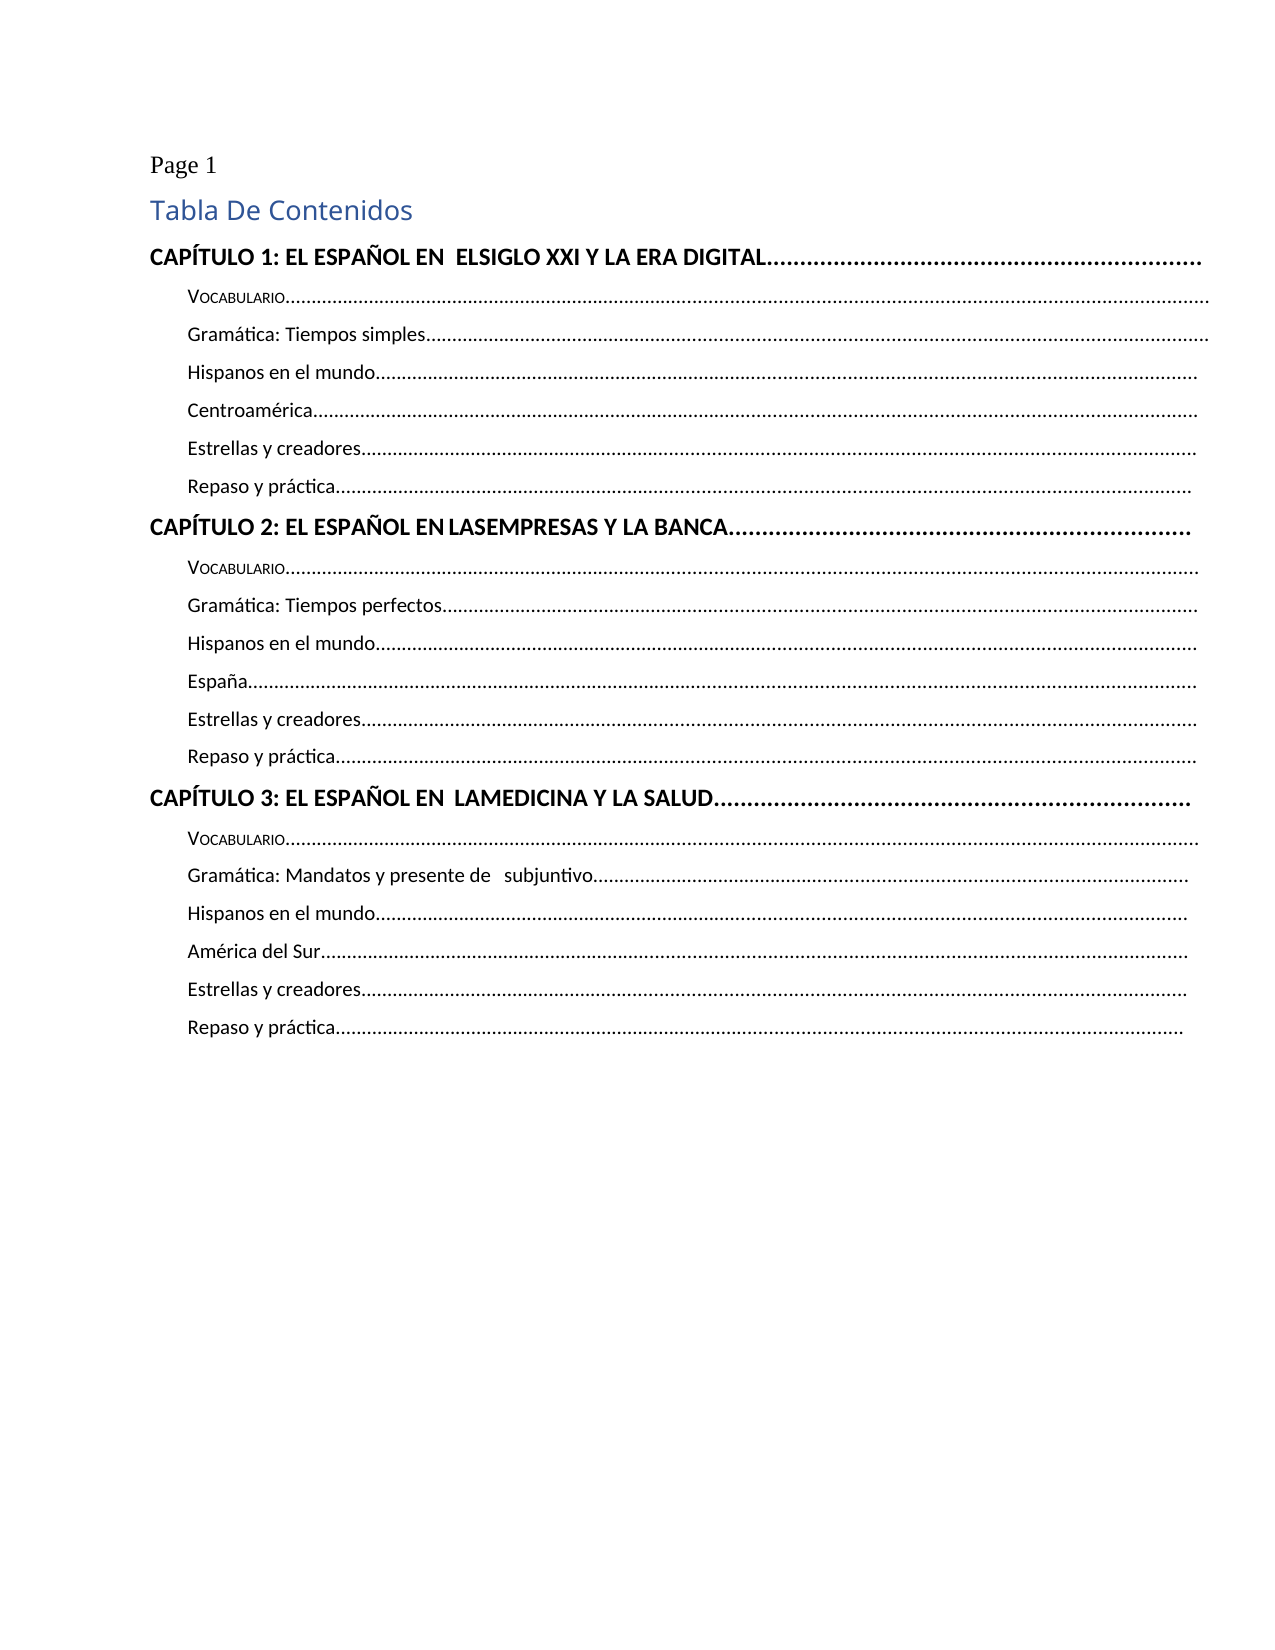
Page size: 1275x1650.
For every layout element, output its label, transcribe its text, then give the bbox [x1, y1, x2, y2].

text Gramática: Tiempos perfectos 63 [150, 592, 1125, 617]
text España 86 [150, 668, 1125, 693]
text Repaso y práctica 45 [150, 473, 1125, 499]
text Repaso y práctica 91 [150, 744, 1125, 769]
text Vocabulario 98 [150, 825, 1125, 850]
text Repaso y práctica 150 [150, 1014, 1125, 1040]
text CAPÍTULO 1: EL ESPAÑOL EN EL SIGLO XXI Y LA ERA DIGITAL 3 [150, 241, 1125, 271]
text Gramática: Mandatos y presente de subjuntivo 104 [150, 863, 1125, 888]
text Centroamérica 42 [150, 397, 1125, 423]
text CAPÍTULO 3: EL ESPAÑOL EN LA MEDICINA Y LA SALUD 97 [150, 782, 1125, 812]
text Hispanos en el mundo 85 [150, 630, 1125, 655]
text América del Sur 147 [150, 938, 1125, 964]
text CAPÍTULO 2: EL ESPAÑOL EN LAS EMPRESAS Y LA BANCA 49 [150, 511, 1125, 542]
text Vocabulario 4 [150, 284, 1125, 309]
text Page 1 [150, 150, 1125, 179]
text Hispanos en el mundo 40 [150, 359, 1125, 385]
text Gramática: Tiempos simples 8 [150, 322, 1125, 347]
subtitle Tabla De Contenidos [150, 191, 1125, 228]
text Estrellas y creadores 148 [150, 976, 1125, 1002]
text Estrellas y creadores 90 [150, 706, 1125, 731]
text Vocabulario 50 [150, 554, 1125, 579]
text Hispanos en el mundo 138 [150, 901, 1125, 926]
text Estrellas y creadores 43 [150, 435, 1125, 461]
